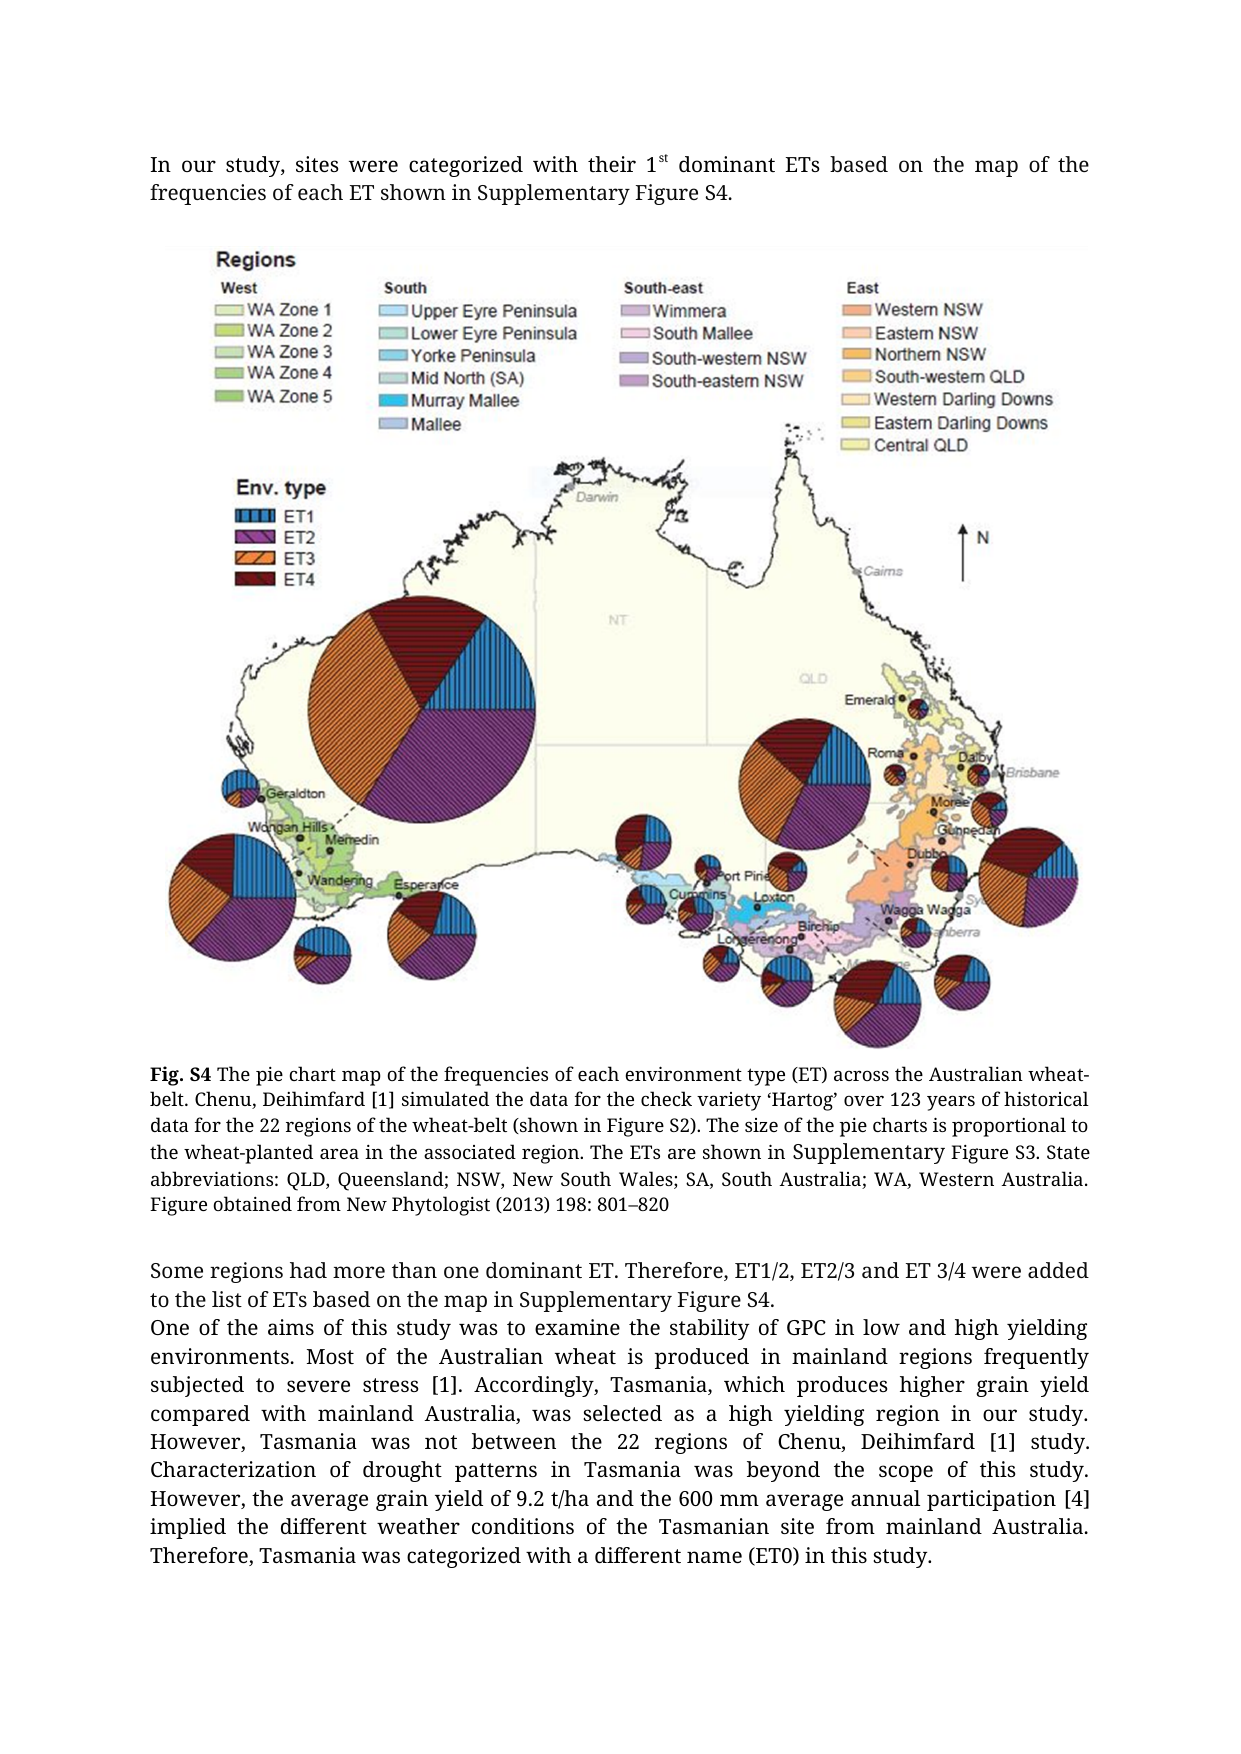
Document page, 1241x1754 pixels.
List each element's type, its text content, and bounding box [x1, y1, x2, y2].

text Fig. S4 The pie chart map of the frequencies of each environment type (ET) across the Australian wheat-belt. Chenu, Deihimfard [1] simulated the data for the check variety ‘Hartog’ over 123 years of historical data for the 22 regions of the wheat-belt (shown in Figure S2). The size of the pie charts is proportional to the wheat-planted area in the associated region. The ETs are shown in Supplementary Figure S3. State abbreviations: QLD, Queensland; NSW, New South Wales; SA, South Australia; WA, Western Australia. Figure obtained from New Phytologist (2013) 198: 801–820 [150, 1061, 1090, 1217]
text One of the aims of this study was to examine the stability of GPC in low and high yielding environments. Most of the Australian wheat is produced in mainland regions frequently subjected to severe stress [1]. Accordingly, Tasmania, which produces higher grain yield compared with mainland Australia, was selected as a high yielding region in our study. However, Tasmania was not between the 22 regions of Chenu, Deihimfard [1] study. Characterization of drought patterns in Tasmania was beyond the scope of this study. However, the average grain yield of 9.2 t/ha and the 600 mm average annual participation [4] implied the different weather conditions of the Tasmanian site from mainland Australia. Therefore, Tasmania was categorized with a different name (ET0) in this study. [150, 1313, 1090, 1569]
text In our study, sites were categorized with their 1st dominant ETs based on the map of the frequencies of each ET shown in Supplementary Figure S4. [150, 150, 1090, 207]
text Some regions had more than one dominant ET. Therefore, ET1/2, ET2/3 and ET 3/4 were added to the list of ETs based on the map in Supplementary Figure S4. [150, 1257, 1090, 1313]
picture [150, 246, 1091, 1061]
